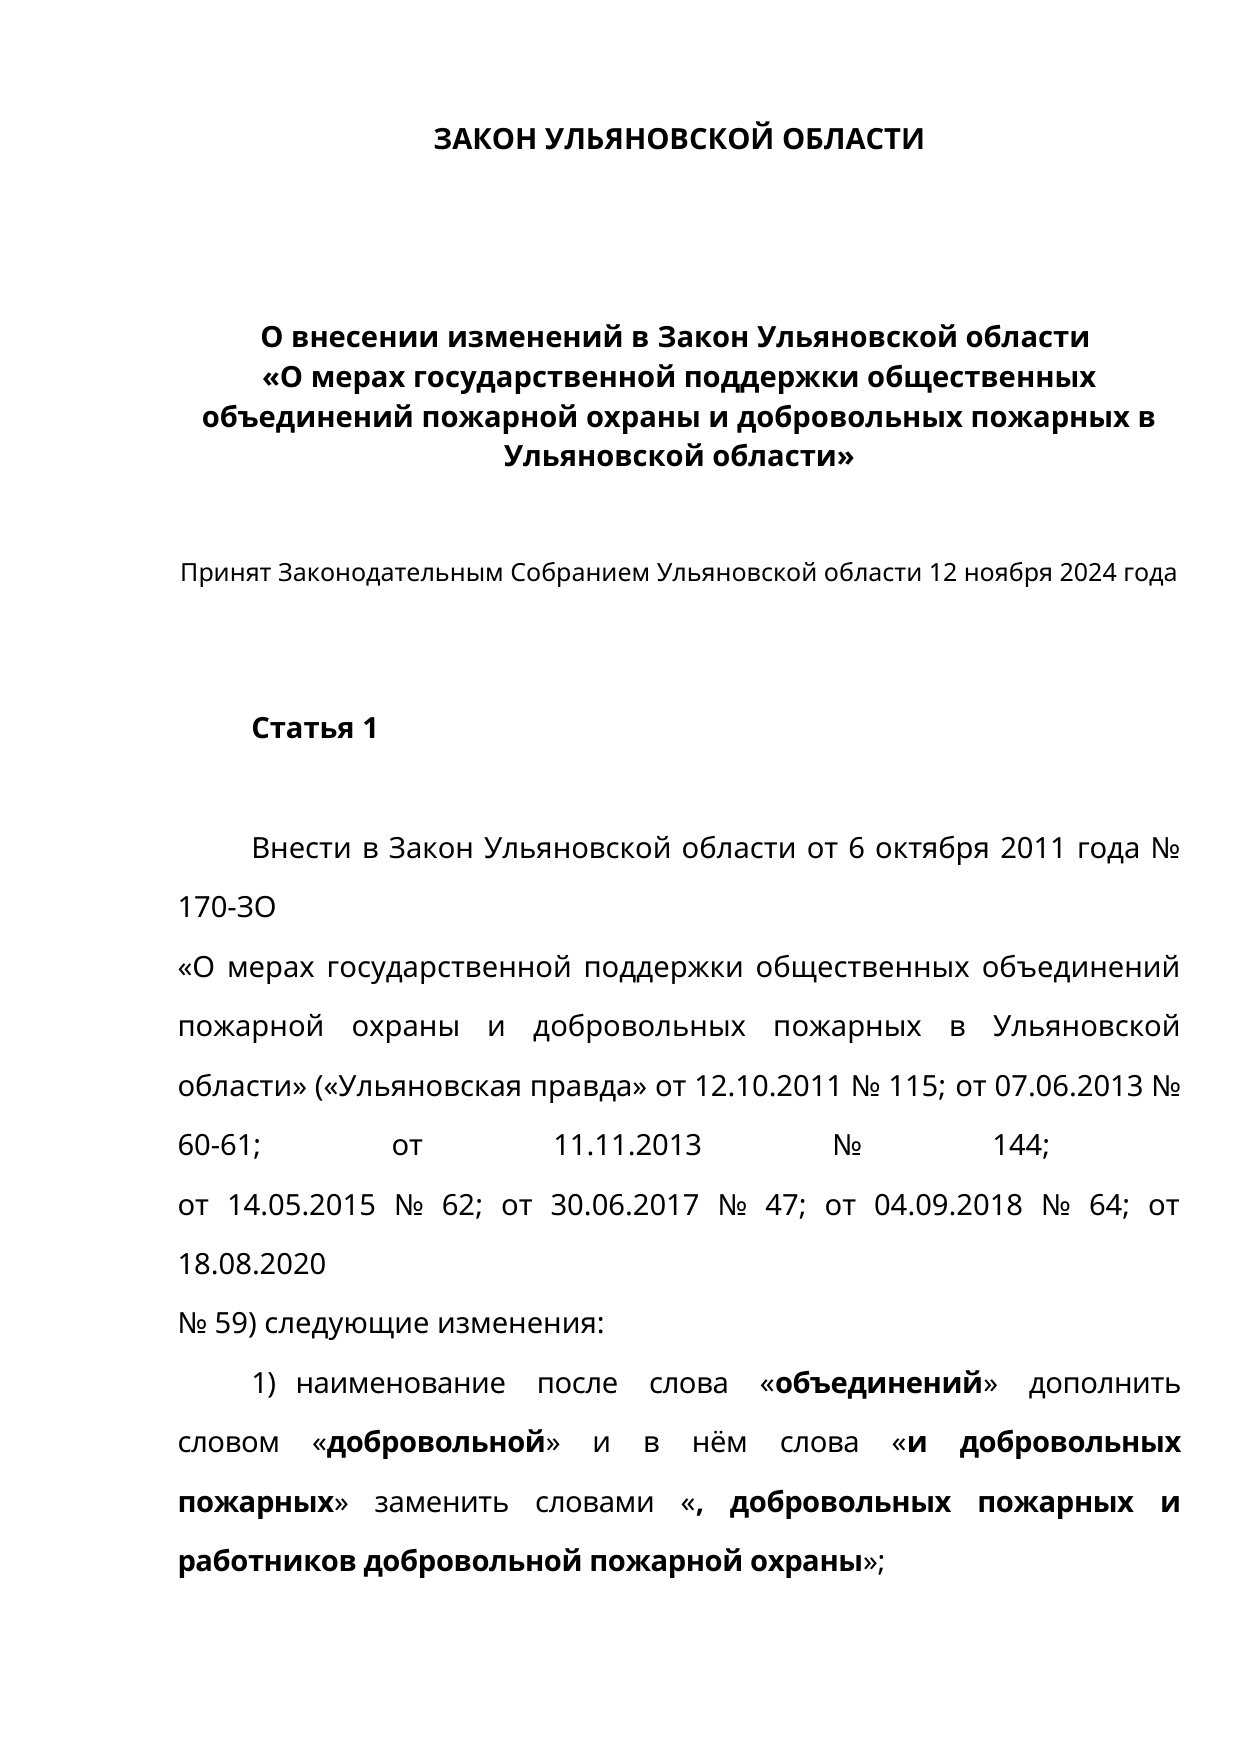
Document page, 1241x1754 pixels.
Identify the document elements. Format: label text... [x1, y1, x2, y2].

text Принят Законодательным Собранием Ульяновской области 12 ноября 2024 года [177, 555, 1181, 589]
text О внесении изменений в Закон Ульяновской области «О мерах государственной поддержки общественных объединений пожарной охраны и добровольных пожарных в Ульяновской области» [177, 317, 1181, 475]
text ЗАКОН УЛЬЯНОВСКОЙ ОБЛАСТИ [177, 118, 1181, 158]
text Статья 1 [177, 708, 1181, 747]
text Внести в Закон Ульяновской области от 6 октября 2011 года № 170-ЗО «О мерах государственной поддержки общественных объединений пожарной охраны и добровольных пожарных в Ульяновской области» («Ульяновская правда» от 12.10.2011 № 115; от 07.06.2013 № 60-61; от 11.11.2013 № 144; от 14.05.2015 № 62; от 30.06.2017 № 47; от 04.09.2018 № 64; от 18.08.2020 № 59) следующие изменения: [177, 827, 1181, 1342]
list наименование после слова «объединений» дополнить словом «добровольной» и в нём слова «и добровольных пожарных» заменить словами «, добровольных пожарных и работников добровольной пожарной охраны»; [177, 1362, 1181, 1580]
